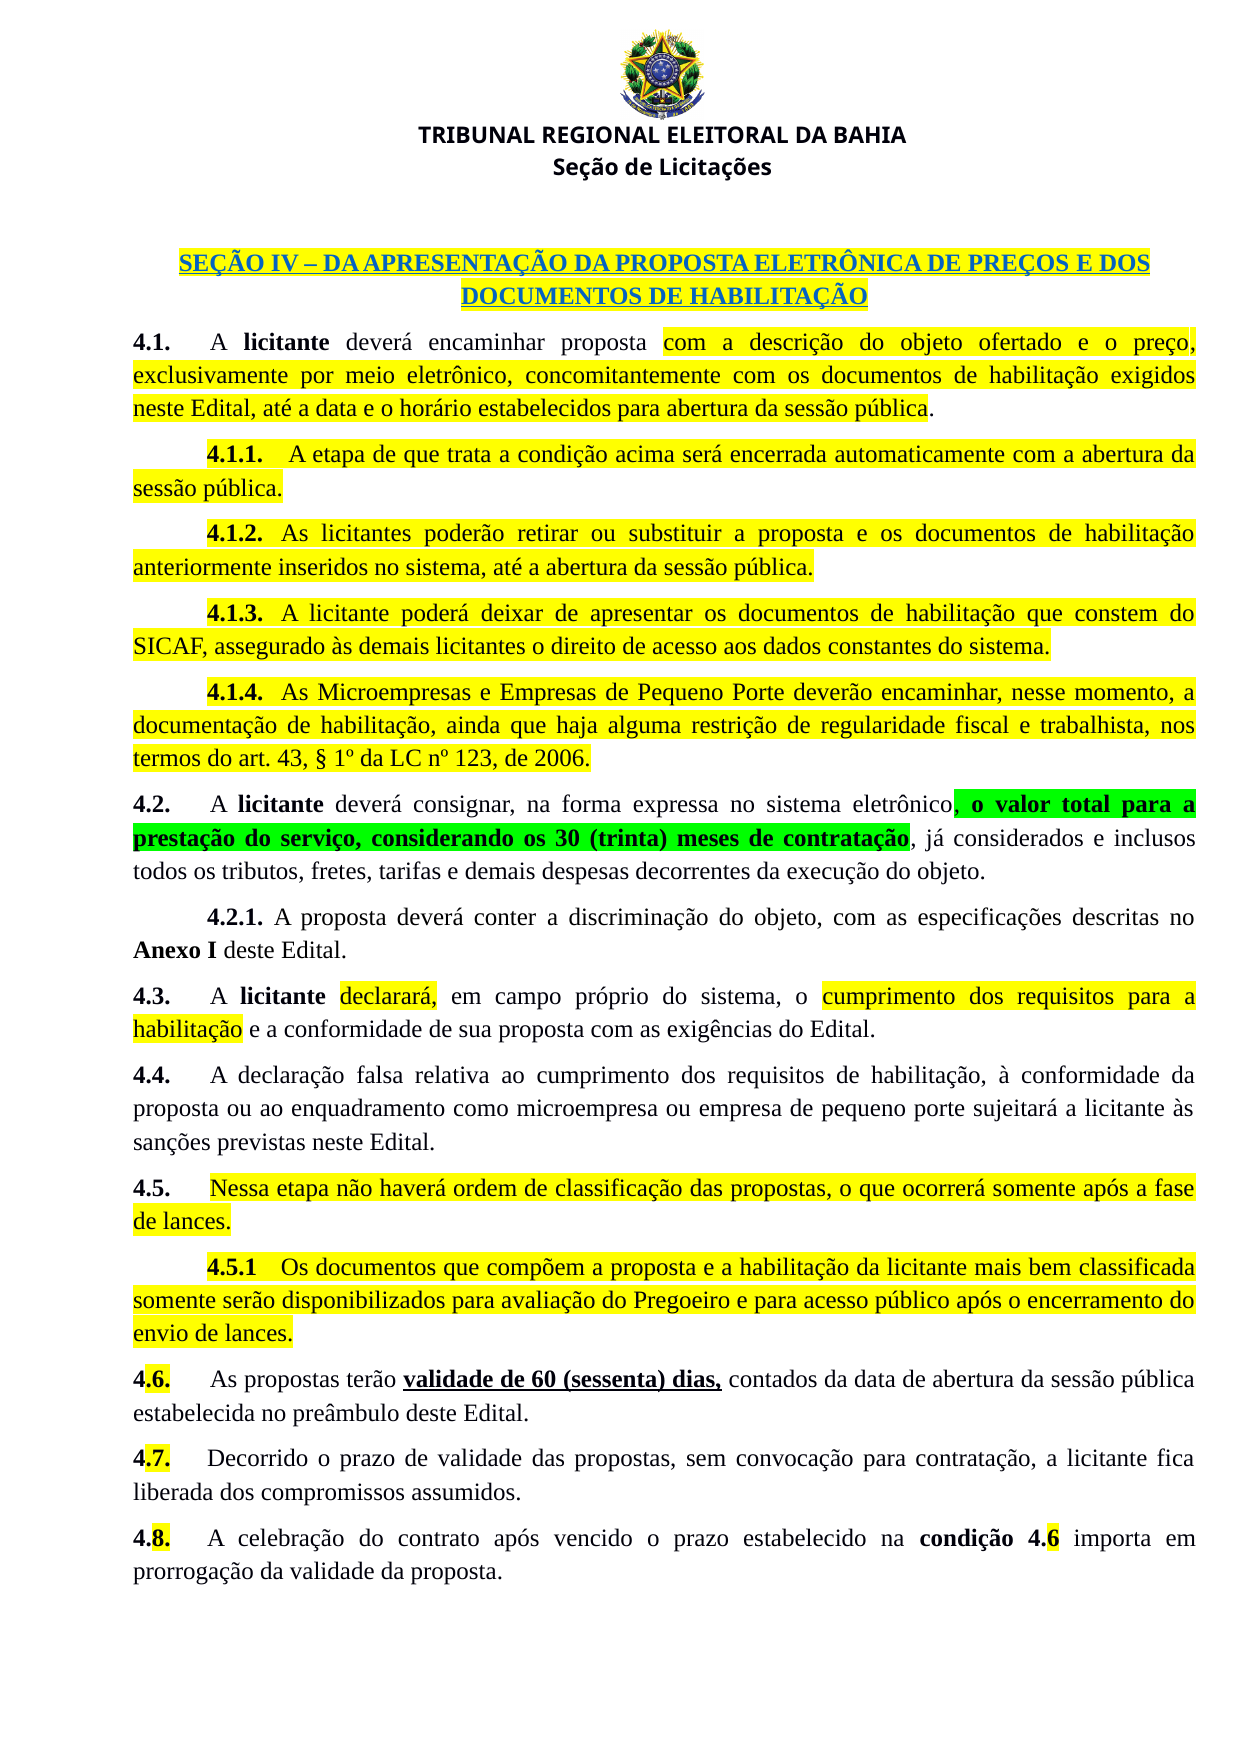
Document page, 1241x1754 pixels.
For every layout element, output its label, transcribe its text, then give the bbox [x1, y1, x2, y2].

text 4.1.4. As Microempresas e Empresas de Pequeno Porte deverão encaminhar, nesse momento, a documentação de habilitação, ainda que haja alguma restrição de regularidade fiscal e trabalhista, nos termos do art. 43, § 1º da LC nº 123, de 2006. [133, 739, 1196, 773]
text SEÇÃO IV – DA APRESENTAÇÃO DA PROPOSTA ELETRÔNICA DE PREÇOS E DOS DOCUMENTOS DE HABILITAÇÃO [133, 244, 1196, 311]
text 4.4. A declaração falsa relativa ao cumprimento dos requisitos de habilitação, à conformidade da proposta ou ao enquadramento como microempresa ou empresa de pequeno porte sujeitará a licitante às sanções previstas neste Edital. [133, 1057, 1196, 1157]
text 4.3. A licitante declarará, em campo próprio do sistema, o cumprimento dos requisitos para a habilitação e a conformidade de sua proposta com as exigências do Edital. [133, 978, 1196, 1044]
text 4.5. Nessa etapa não haverá ordem de classificação das propostas, o que ocorrerá somente após a fase de lances. [133, 1169, 1196, 1236]
text 4.1.2. As licitantes poderão retirar ou substituir a proposta e os documentos de habilitação anteriormente inseridos no sistema, até a abertura da sessão pública. [133, 515, 1196, 582]
text 4.2. A licitante deverá consignar, na forma expressa no sistema eletrônico, o valor total para a prestação do serviço, considerando os 30 (trinta) meses de contratação, já considerados e inclusos todos os tributos, fretes, tarifas e demais despesas decorrentes da execução do objeto. [133, 786, 1196, 886]
text 4.1.4. As Microempresas e Empresas de Pequeno Porte deverão encaminhar, nesse momento, a documentação de habilitação, ainda que haja alguma restrição de regularidade fiscal e trabalhista, nos termos do art. 43, § 1º da LC nº 123, de 2006. [133, 673, 1196, 710]
text 4.8. A celebração do contrato após vencido o prazo estabelecido na condição 4.6 importa em prorrogação da validade da proposta. [133, 1519, 1196, 1586]
text 4.1. A licitante deverá encaminhar proposta com a descrição do objeto ofertado e o preço, exclusivamente por meio eletrônico, concomitantemente com os documentos de habilitação exigidos neste Edital, até a data e o horário estabelecidos para abertura da sessão pública. [133, 389, 1196, 423]
text 4.7. Decorrido o prazo de validade das propostas, sem convocação para contratação, a licitante fica liberada dos compromissos assumidos. [133, 1440, 1196, 1507]
text 4.6. As propostas terão validade de 60 (sessenta) dias, contados da data de abertura da sessão pública estabelecida no preâmbulo deste Edital. [133, 1361, 1196, 1428]
text 4.1.3. A licitante poderá deixar de apresentar os documentos de habilitação que constem do SICAF, assegurado às demais licitantes o direito de acesso aos dados constantes do sistema. [133, 594, 1196, 661]
text 4.5.1 Os documentos que compõem a proposta e a habilitação da licitante mais bem classificada somente serão disponibilizados para avaliação do Pregoeiro e para acesso público após o encerramento do envio de lances. [133, 1314, 1196, 1348]
text 4.2.1. A proposta deverá conter a discriminação do objeto, com as especificações descritas no Anexo I deste Edital. [133, 898, 1196, 965]
text 4.5.1 Os documentos que compõem a proposta e a habilitação da licitante mais bem classificada somente serão disponibilizados para avaliação do Pregoeiro e para acesso público após o encerramento do envio de lances. [133, 1248, 1196, 1285]
text 4.1. A licitante deverá encaminhar proposta com a descrição do objeto ofertado e o preço, exclusivamente por meio eletrônico, concomitantemente com os documentos de habilitação exigidos neste Edital, até a data e o horário estabelecidos para abertura da sessão pública. [133, 323, 1196, 360]
text 4.1.1. A etapa de que trata a condição acima será encerrada automaticamente com a abertura da sessão pública. [133, 436, 1196, 503]
